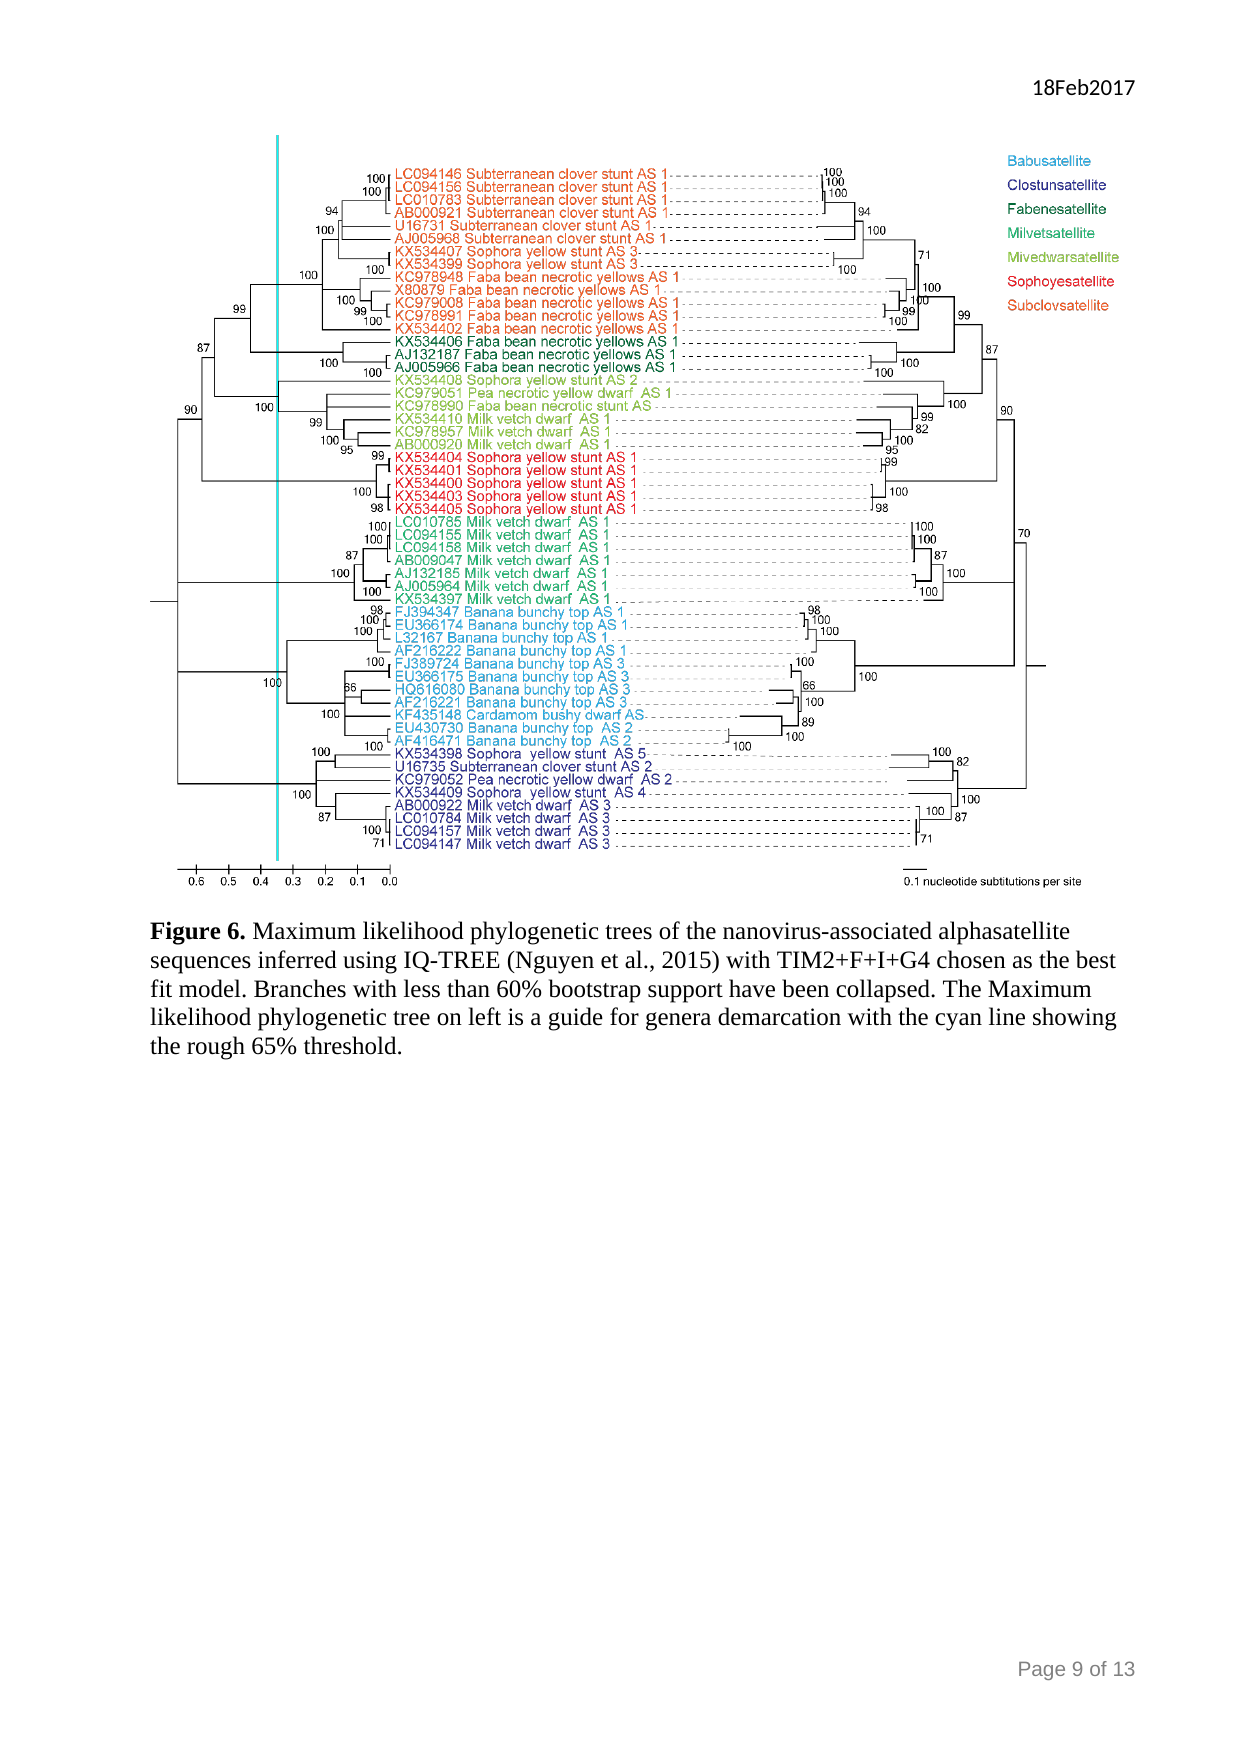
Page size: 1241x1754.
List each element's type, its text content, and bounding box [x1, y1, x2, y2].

picture [150, 135, 1119, 888]
text Figure 6. Maximum likelihood phylogenetic trees of the nanovirus-associated alphasatellite sequences inferred using IQ-TREE (Nguyen et al., 2015) with TIM2+F+I+G4 chosen as the best fit model. Branches with less than 60% bootstrap support have been collapsed. The Maximum likelihood phylogenetic tree on left is a guide for genera demarcation with the cyan line showing the rough 65% threshold. [150, 916, 1135, 1060]
